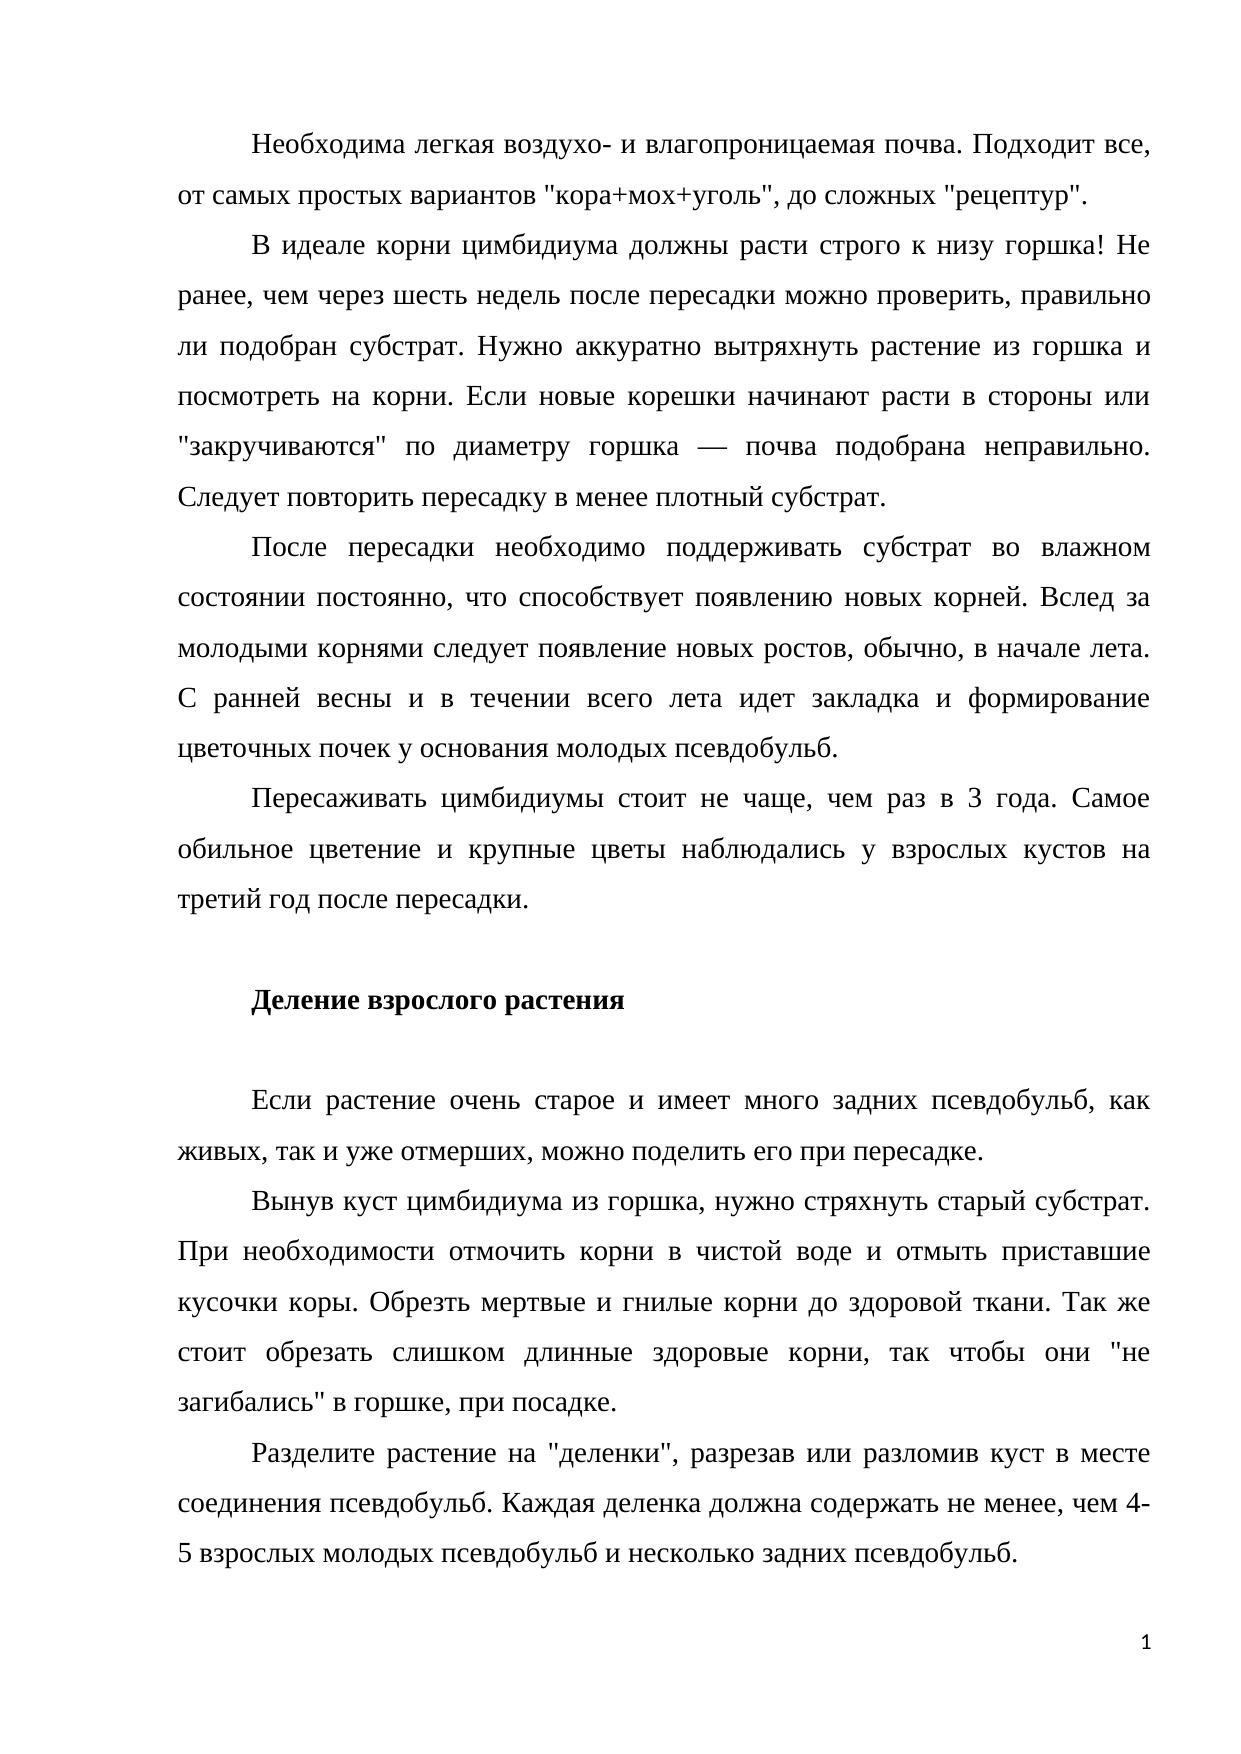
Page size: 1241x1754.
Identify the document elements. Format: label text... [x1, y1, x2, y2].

text После пересадки необходимо поддерживать субстрат во влажном состоянии постоянно, что способствует появлению новых корней. Вслед за молодыми корнями следует появление новых ростов, обычно, в начале лета. С ранней весны и в течении всего лета идет закладка и формирование цветочных почек у основания молодых псевдобульб. [177, 529, 1152, 764]
text В идеале корни цимбидиума должны расти строго к низу горшка! Не ранее, чем через шесть недель после пересадки можно проверить, правильно ли подобран субстрат. Нужно аккуратно вытряхнуть растение из горшка и посмотреть на корни. Если новые корешки начинают расти в стороны или "закручиваются" по диаметру горшка — почва подобрана неправильно. Следует повторить пересадку в менее плотный субстрат. [177, 227, 1152, 512]
text Разделите растение на "деленки", разрезав или разломив куст в месте соединения псевдобульб. Каждая деленка должна содержать не менее, чем 4-5 взрослых молодых псевдобульб и несколько задних псевдобульб. [177, 1435, 1152, 1569]
text Если растение очень старое и имеет много задних псевдобульб, как живых, так и уже отмерших, можно поделить его при пересадке. [177, 1082, 1152, 1166]
text Пересаживать цимбидиумы стоит не чаще, чем раз в 3 года. Самое обильное цветение и крупные цветы наблюдались у взрослых кустов на третий год после пересадки. [177, 781, 1152, 915]
text Вынув куст цимбидиума из горшка, нужно стряхнуть старый субстрат. При необходимости отмочить корни в чистой воде и отмыть приставшие кусочки коры. Обрезть мертвые и гнилые корни до здоровой ткани. Так же стоит обрезать слишком длинные здоровые корни, так чтобы они "не загибались" в горшке, при посадке. [177, 1183, 1152, 1418]
subtitle Деление взрослого растения [177, 982, 1152, 1015]
text Необходима легкая воздухо- и влагопроницаемая почва. Подходит все, от самых простых вариантов "кора+мох+уголь", до сложных "рецептур". [177, 127, 1152, 210]
